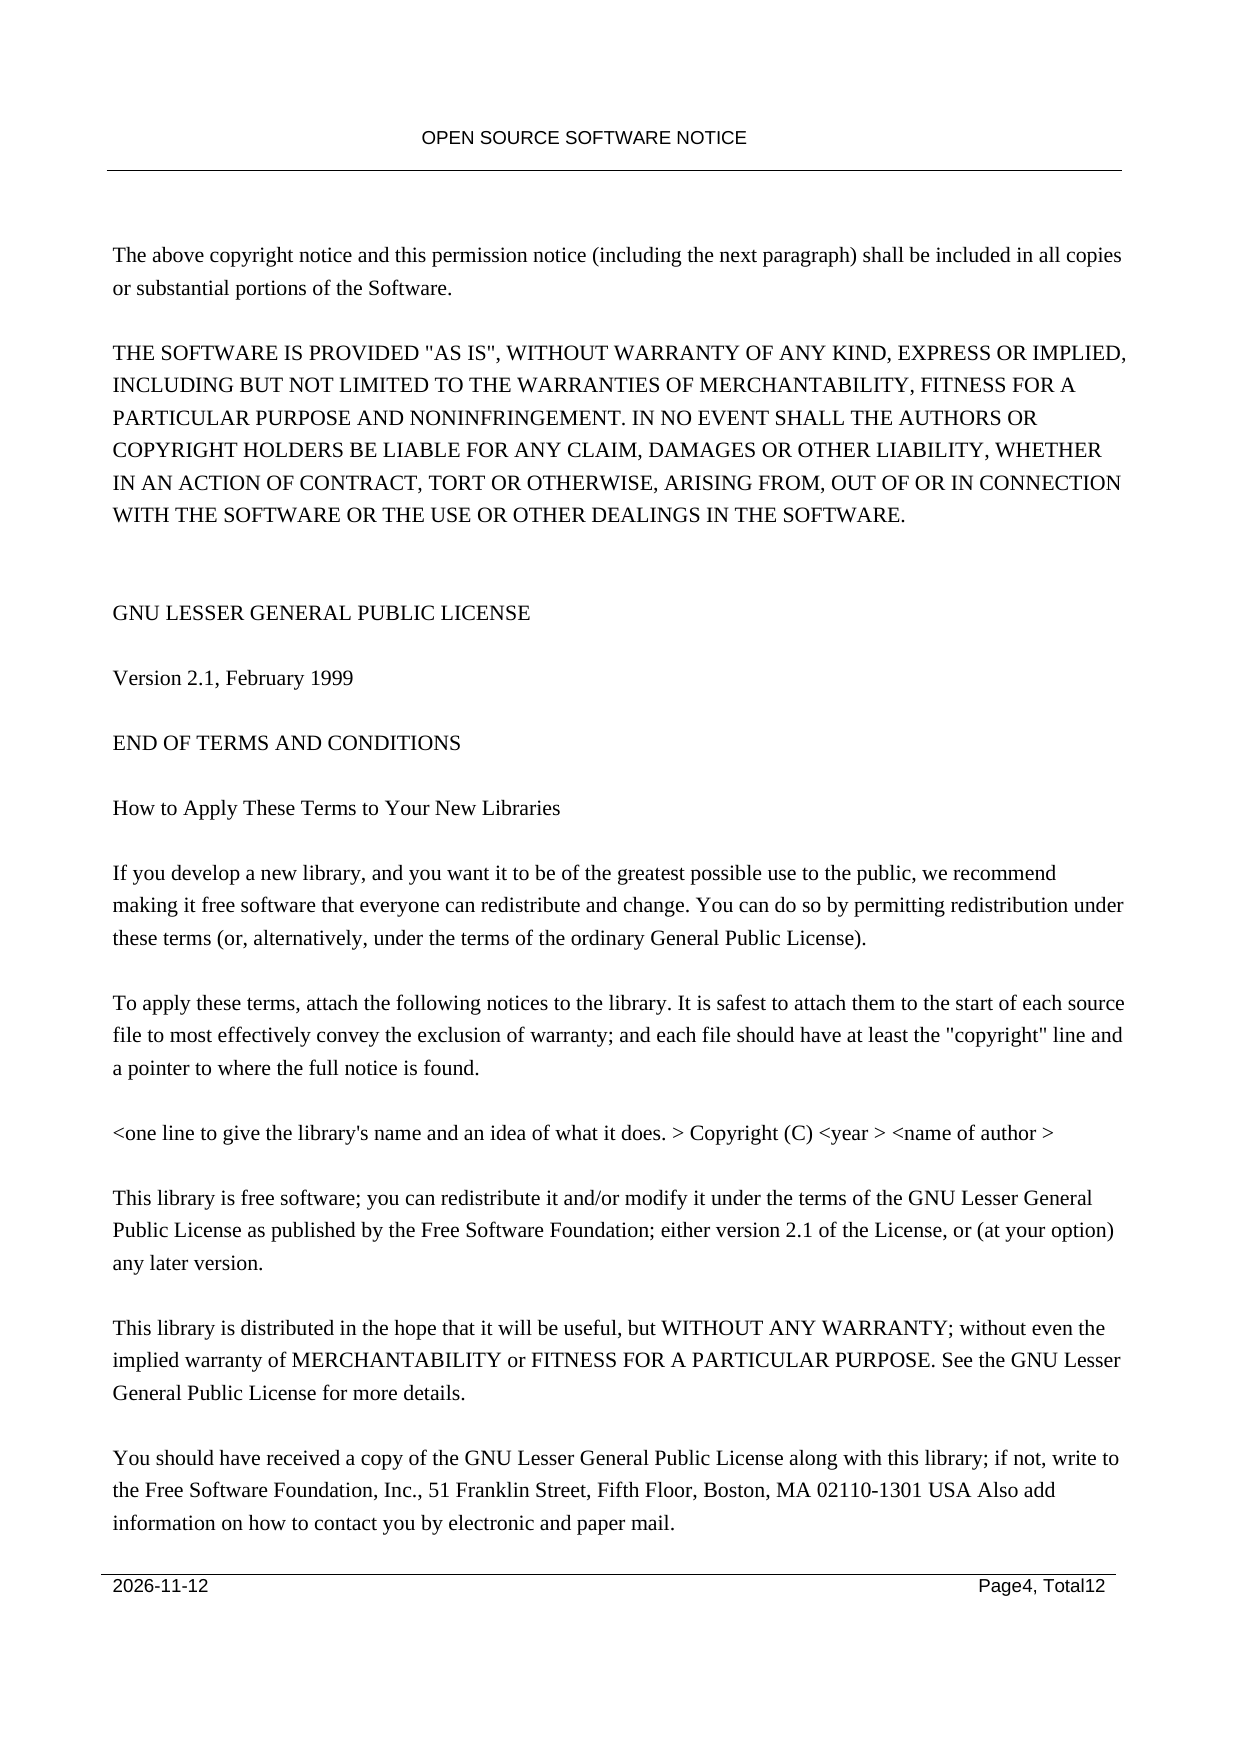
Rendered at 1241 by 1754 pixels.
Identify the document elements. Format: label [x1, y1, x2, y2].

text [112, 206, 1128, 1539]
